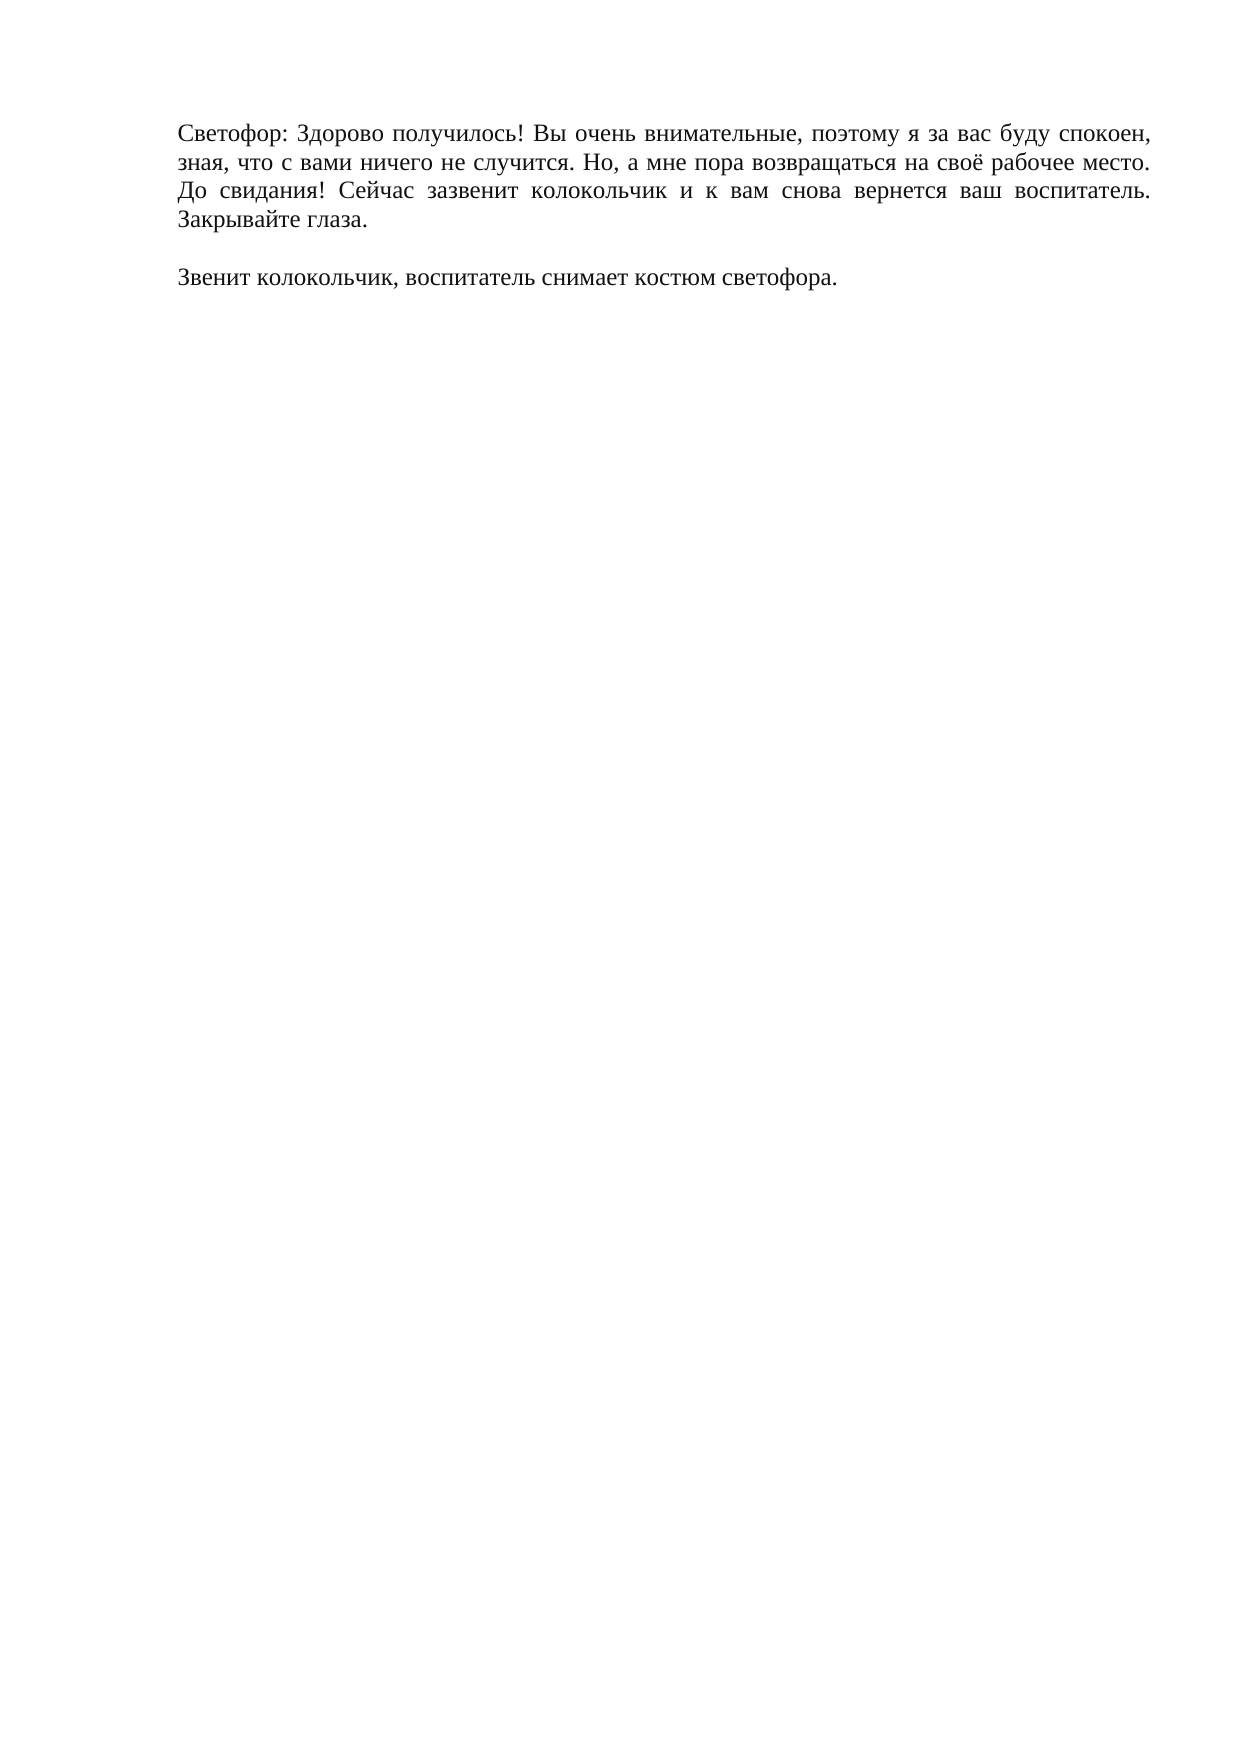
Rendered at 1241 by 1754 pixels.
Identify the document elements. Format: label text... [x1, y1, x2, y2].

text Звенит колокольчик, воспитатель снимает костюм светофора. [177, 262, 1152, 291]
text Светофор: Здорово получилось! Вы очень внимательные, поэтому я за вас буду спокоен, зная, что с вами ничего не случится. Но, а мне пора возвращаться на своё рабочее место. До свидания! Сейчас зазвенит колокольчик и к вам снова вернется ваш воспитатель. Закрывайте глаза. [177, 118, 1152, 233]
